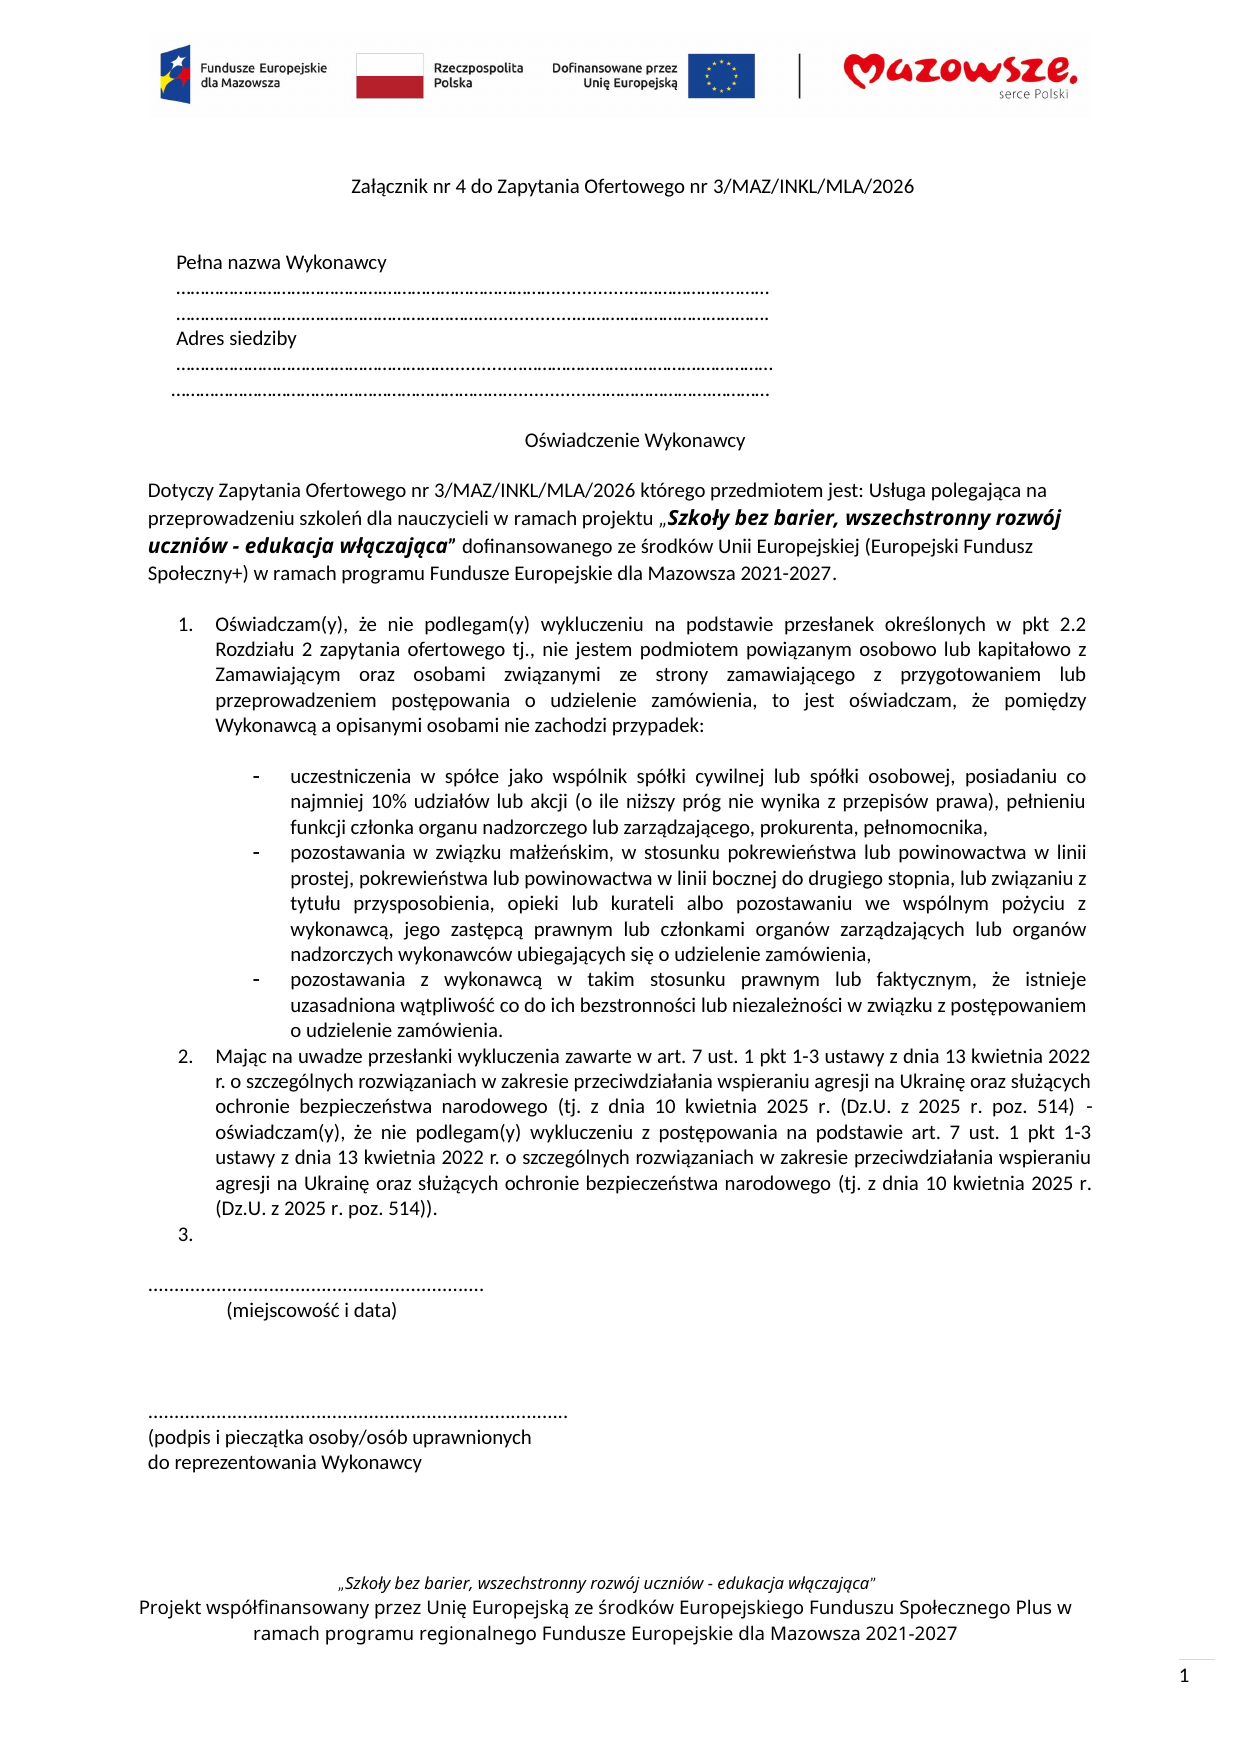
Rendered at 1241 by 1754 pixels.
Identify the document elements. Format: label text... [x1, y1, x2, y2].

text Adres siedziby [176, 325, 705, 351]
text …………………………………….………………………………..............…………………..…… [176, 274, 1093, 300]
text (podpis i pieczątka osoby/osób uprawnionych do reprezentowania Wykonawcy [148, 1424, 1093, 1475]
text …………………………………………………………................…………………………………. [176, 300, 1093, 325]
text Dotyczy Zapytania Ofertowego nr 3/MAZ/INKL/MLA/2026 którego przedmiotem jest: Usługa polegająca na przeprowadzeniu szkoleń dla nauczycieli w ramach projektu „Szkoły bez barier, wszechstronny rozwój uczniów - edukacja włączająca” dofinansowanego ze środków Unii Europejskiej (Europejski Fundusz Społeczny+) w ramach programu Fundusze Europejskie dla Mazowsza 2021-2027. [148, 478, 1093, 585]
list Mając na uwadze przesłanki wykluczenia zawarte w art. 7 ust. 1 pkt 1-3 ustawy z dnia 13 kwietnia 2022 r. o szczególnych rozwiązaniach w zakresie przeciwdziałania wspieraniu agresji na Ukrainę oraz służących ochronie bezpieczeństwa narodowego (tj. z dnia 10 kwietnia 2025 r. (Dz.U. z 2025 r. poz. 514) - oświadczam(y), że nie podlegam(y) wykluczeniu z postępowania na podstawie art. 7 ust. 1 pkt 1-3 ustawy z dnia 13 kwietnia 2022 r. o szczególnych rozwiązaniach w zakresie przeciwdziałania wspieraniu agresji na Ukrainę oraz służących ochronie bezpieczeństwa narodowego (tj. z dnia 10 kwietnia 2025 r. (Dz.U. z 2025 r. poz. 514)). [178, 1043, 1093, 1221]
text ................................................................ [148, 1272, 1093, 1297]
text …………………………………………………………….................…………………….………… [148, 376, 1093, 401]
text …………………………………………………..............……………………………….…………… [176, 351, 1093, 376]
list pozostawania w związku małżeńskim, w stosunku pokrewieństwa lub powinowactwa w linii prostej, pokrewieństwa lub powinowactwa w linii bocznej do drugiego stopnia, lub związaniu z tytułu przysposobienia, opieki lub kurateli albo pozostawaniu we wspólnym pożyciu z wykonawcą, jego zastępcą prawnym lub członkami organów zarządzających lub organów nadzorczych wykonawców ubiegających się o udzielenie zamówienia, [253, 839, 1087, 967]
list pozostawania z wykonawcą w takim stosunku prawnym lub faktycznym, że istnieje uzasadniona wątpliwość co do ich bezstronności lub niezależności w związku z postępowaniem o udzielenie zamówienia. [253, 967, 1087, 1043]
text ................................................................................ [148, 1399, 989, 1424]
list uczestniczenia w spółce jako wspólnik spółki cywilnej lub spółki osobowej, posiadaniu co najmniej 10% udziałów lub akcji (o ile niższy próg nie wynika z przepisów prawa), pełnieniu funkcji członka organu nadzorczego lub zarządzającego, prokurenta, pełnomocnika, [253, 763, 1087, 839]
text Pełna nazwa Wykonawcy [176, 249, 1093, 274]
text (miejscowość i data) [178, 1297, 989, 1322]
text Załącznik nr 4 do Zapytania Ofertowego nr 3/MAZ/INKL/MLA/2026 [178, 173, 1087, 198]
text Oświadczenie Wykonawcy [178, 427, 1093, 452]
list Oświadczam(y), że nie podlegam(y) wykluczeniu na podstawie przesłanek określonych w pkt 2.2 Rozdziału 2 zapytania ofertowego tj., nie jestem podmiotem powiązanym osobowo lub kapitałowo z Zamawiającym oraz osobami związanymi ze strony zamawiającego z przygotowaniem lub przeprowadzeniem postępowania o udzielenie zamówienia, to jest oświadczam, że pomiędzy Wykonawcą a opisanymi osobami nie zachodzi przypadek: [178, 611, 1087, 738]
